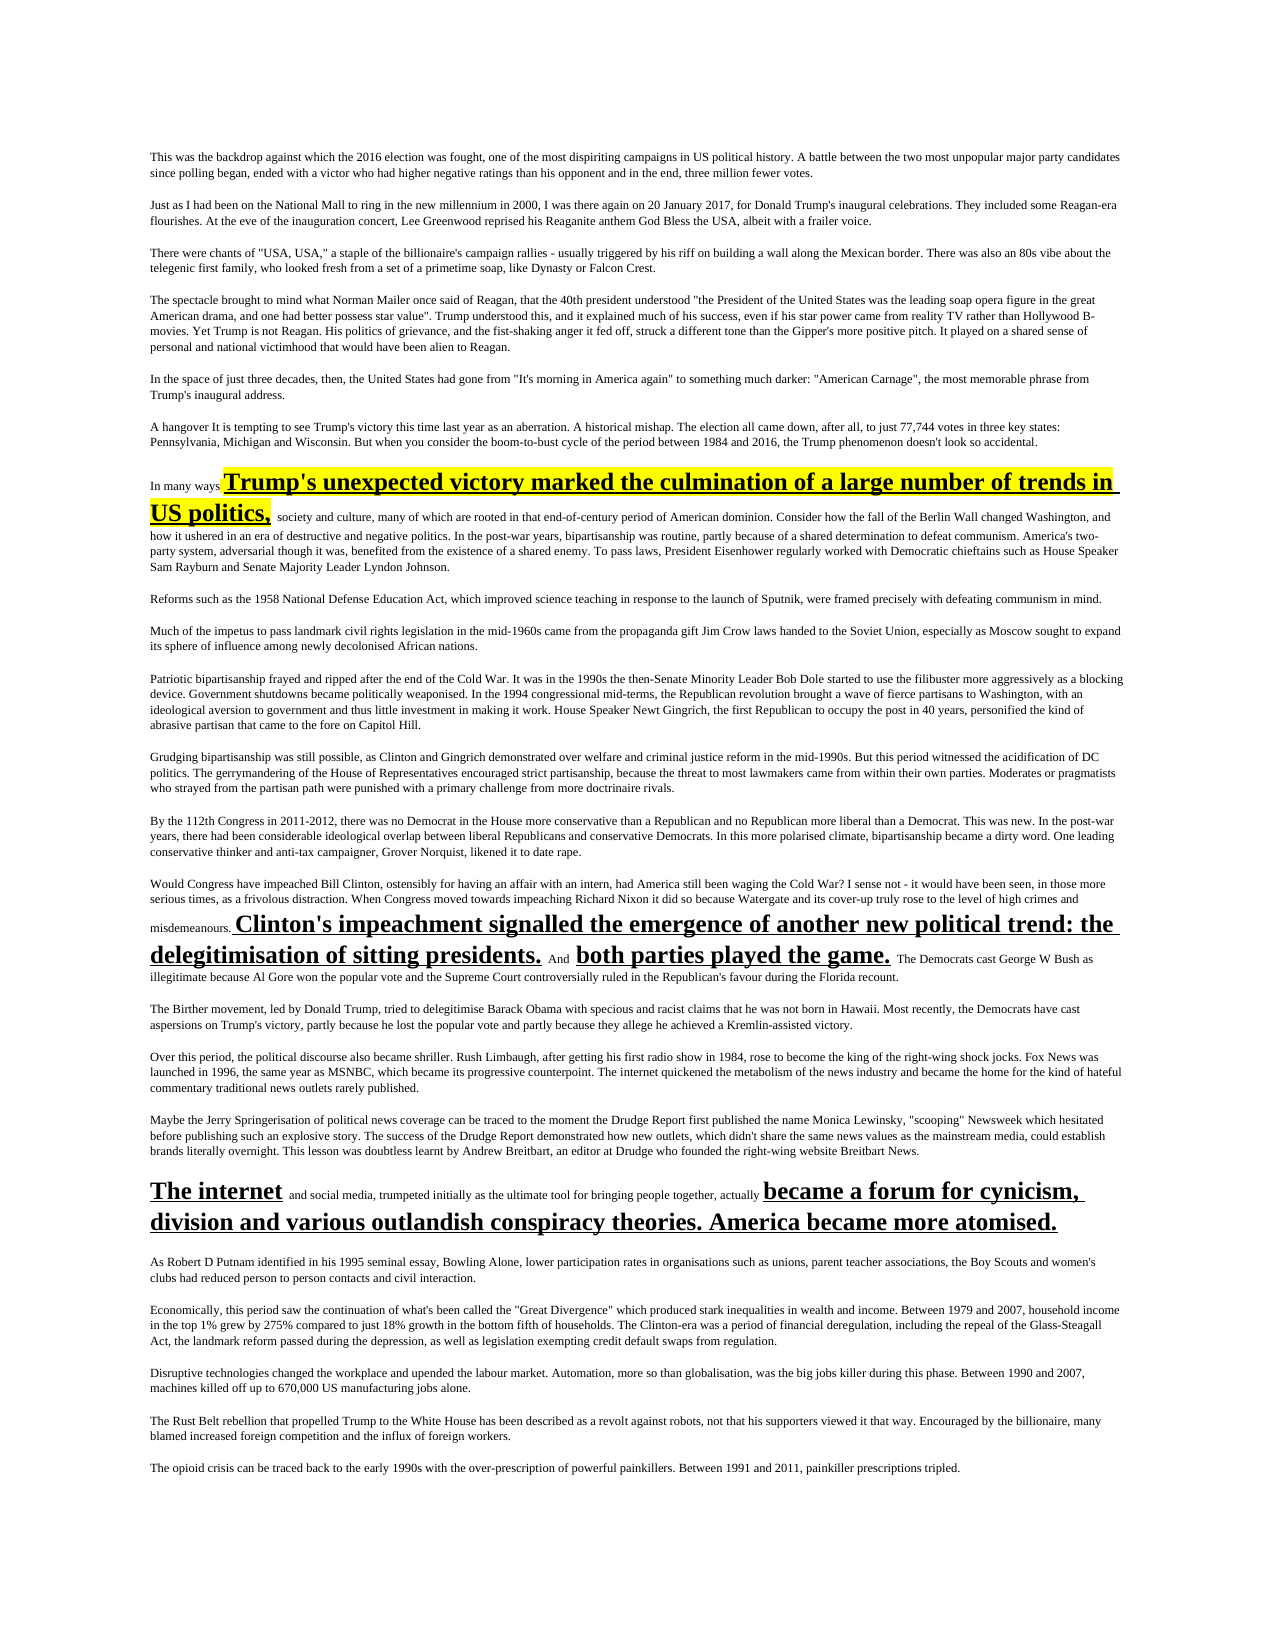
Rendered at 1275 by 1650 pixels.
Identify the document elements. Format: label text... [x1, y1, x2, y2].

text There were chants of "USA, USA," a staple of the billionaire's campaign rallies - usually triggered by his riff on building a wall along the Mexican border. There was also an 80s vibe about the telegenic first family, who looked fresh from a set of a primetime soap, like Dynasty or Falcon Crest. [150, 245, 1125, 275]
text The spectacle brought to mind what Norman Mailer once said of Reagan, that the 40th president understood "the President of the United States was the leading soap opera figure in the great American drama, and one had better possess star value". Trump understood this, and it explained much of his success, even if his star power came from reality TV rather than Hollywood B-movies. Yet Trump is not Reagan. His politics of grievance, and the fist-shaking anger it fed off, struck a different tone than the Gipper's more positive pitch. It played on a shared sense of personal and national victimhood that would have been alien to Reagan. [150, 293, 1125, 354]
text Economically, this period saw the continuation of what's been called the "Great Divergence" which produced stark inequalities in wealth and income. Between 1979 and 2007, household income in the top 1% grew by 275% compared to just 18% growth in the bottom fifth of households. The Clinton-era was a period of financial deregulation, including the repeal of the Glass-Steagall Act, the landmark reform passed during the depression, as well as legislation exempting credit default swaps from regulation. [150, 1302, 1125, 1348]
text The internet and social media, trumpeted initially as the ultimate tool for bringing people together, actually became a forum for cynicism, division and various outlandish conspiracy theories. America became more atomised. [150, 1176, 1125, 1236]
text Disruptive technologies changed the workplace and upended the labour market. Automation, more so than globalisation, was the big jobs killer during this phase. Between 1990 and 2007, machines killed off up to 670,000 US manufacturing jobs alone. [150, 1366, 1125, 1396]
text The Birther movement, led by Donald Trump, tried to delegitimise Barack Obama with specious and racist claims that he was not born in Hawaii. Most recently, the Democrats have cast aspersions on Trump's victory, partly because he lost the popular vote and partly because they allege he achieved a Kremlin-assisted victory. [150, 1002, 1125, 1032]
text Reforms such as the 1958 National Defense Education Act, which improved science teaching in response to the launch of Sputnik, were framed precisely with defeating communism in mind. [150, 591, 1125, 606]
text Maybe the Jerry Springerisation of political news coverage can be traced to the moment the Drudge Report first published the name Monica Lewinsky, "scooping" Newsweek which hesitated before publishing such an explosive story. The success of the Drudge Report demonstrated how new outlets, which didn't share the same news values as the mainstream media, could establish brands literally overnight. This lesson was doubtless learnt by Andrew Breitbart, an editor at Drudge who founded the right-wing website Breitbart News. [150, 1113, 1125, 1158]
text Over this period, the political discourse also became shriller. Rush Limbaugh, after getting his first radio show in 1984, rose to become the king of the right-wing shock jocks. Fox News was launched in 1996, the same year as MSNBC, which became its progressive counterpoint. The internet quickened the metabolism of the news industry and became the home for the kind of hateful commentary traditional news outlets rarely published. [150, 1049, 1125, 1095]
text Much of the impetus to pass landmark civil rights legislation in the mid-1960s came from the propaganda gift Jim Crow laws handed to the Soviet Union, especially as Moscow sought to expand its sphere of influence among newly decolonised African nations. [150, 624, 1125, 653]
text Patriotic bipartisanship frayed and ripped after the end of the Cold War. It was in the 1990s the then-Senate Minority Leader Bob Dole started to use the filibuster more aggressively as a blocking device. Government shutdowns became politically weaponised. In the 1994 congressional mid-terms, the Republican revolution brought a wave of fierce partisans to Washington, with an ideological aversion to government and thus little investment in making it work. House Speaker Newt Gingrich, the first Republican to occupy the post in 40 years, personified the kind of abrasive partisan that came to the fore on Capitol Hill. [150, 671, 1125, 732]
text In many ways Trump's unexpected victory marked the culmination of a large number of trends in US politics, society and culture, many of which are rooted in that end-of-century period of American dominion. Consider how the fall of the Berlin Wall changed Washington, and how it ushered in an era of destructive and negative politics. In the post-war years, bipartisanship was routine, partly because of a shared determination to defeat communism. America's two-party system, adversarial though it was, benefited from the existence of a shared enemy. To pass laws, President Eisenhower regularly worked with Democratic chieftains such as House Speaker Sam Rayburn and Senate Majority Leader Lyndon Johnson. [150, 467, 1125, 574]
text By the 112th Congress in 2011-2012, there was no Democrat in the House more conservative than a Republican and no Republican more liberal than a Democrat. This was new. In the post-war years, there had been considerable ideological overlap between liberal Republicans and conservative Democrats. In this more polarised climate, bipartisanship became a dirty word. One leading conservative thinker and anti-tax campaigner, Grover Norquist, likened it to date rape. [150, 813, 1125, 859]
text The Rust Belt rebellion that propelled Trump to the White House has been described as a revolt against robots, not that his supporters viewed it that way. Encouraged by the billionaire, many blamed increased foreign competition and the influx of foreign workers. [150, 1413, 1125, 1443]
text In the space of just three decades, then, the United States had gone from "It's morning in America again" to something much darker: "American Carnage", the most memorable phrase from Trump's inaugural address. [150, 372, 1125, 402]
text Would Congress have impeached Bill Clinton, ostensibly for having an affair with an intern, had America still been waging the Cold War? I sense not - it would have been seen, in those more serious times, as a frivolous distraction. When Congress moved towards impeaching Richard Nixon it did so because Watergate and its cover-up truly rose to the level of high crimes and misdemeanours. Clinton's impeachment signalled the emergence of another new political trend: the delegitimisation of sitting presidents. And both parties played the game. The Democrats cast George W Bush as illegitimate because Al Gore won the popular vote and the Supreme Court controversially ruled in the Republican's favour during the Florida recount. [150, 877, 1125, 984]
text A hangover It is tempting to see Trump's victory this time last year as an aberration. A historical mishap. The election all came down, after all, to just 77,744 votes in three key states: Pennsylvania, Michigan and Wisconsin. But when you consider the boom-to-bust cycle of the period between 1984 and 2016, the Trump phenomenon doesn't look so accidental. [150, 419, 1125, 449]
text This was the backdrop against which the 2016 election was fought, one of the most dispiriting campaigns in US political history. A battle between the two most unpopular major party candidates since polling began, ended with a victor who had higher negative ratings than his opponent and in the end, three million fewer votes. [150, 150, 1125, 180]
text Grudging bipartisanship was still possible, as Clinton and Gingrich demonstrated over welfare and criminal justice reform in the mid-1990s. But this period witnessed the acidification of DC politics. The gerrymandering of the House of Representatives encouraged strict partisanship, because the threat to most lawmakers came from within their own parties. Moderates or pragmatists who strayed from the partisan path were punished with a primary challenge from more doctrinaire rivals. [150, 750, 1125, 796]
text Just as I had been on the National Mall to ring in the new millennium in 2000, I was there again on 20 January 2017, for Donald Trump's inaugural celebrations. They included some Reagan-era flourishes. At the eve of the inauguration concert, Lee Greenwood reprised his Reaganite anthem God Bless the USA, albeit with a frailer voice. [150, 198, 1125, 228]
text As Robert D Putnam identified in his 1995 seminal essay, Bowling Alone, lower participation rates in organisations such as unions, parent teacher associations, the Boy Scouts and women's clubs had reduced person to person contacts and civil interaction. [150, 1255, 1125, 1285]
text The opioid crisis can be traced back to the early 1990s with the over-prescription of powerful painkillers. Between 1991 and 2011, painkiller prescriptions tripled. [150, 1461, 1125, 1476]
